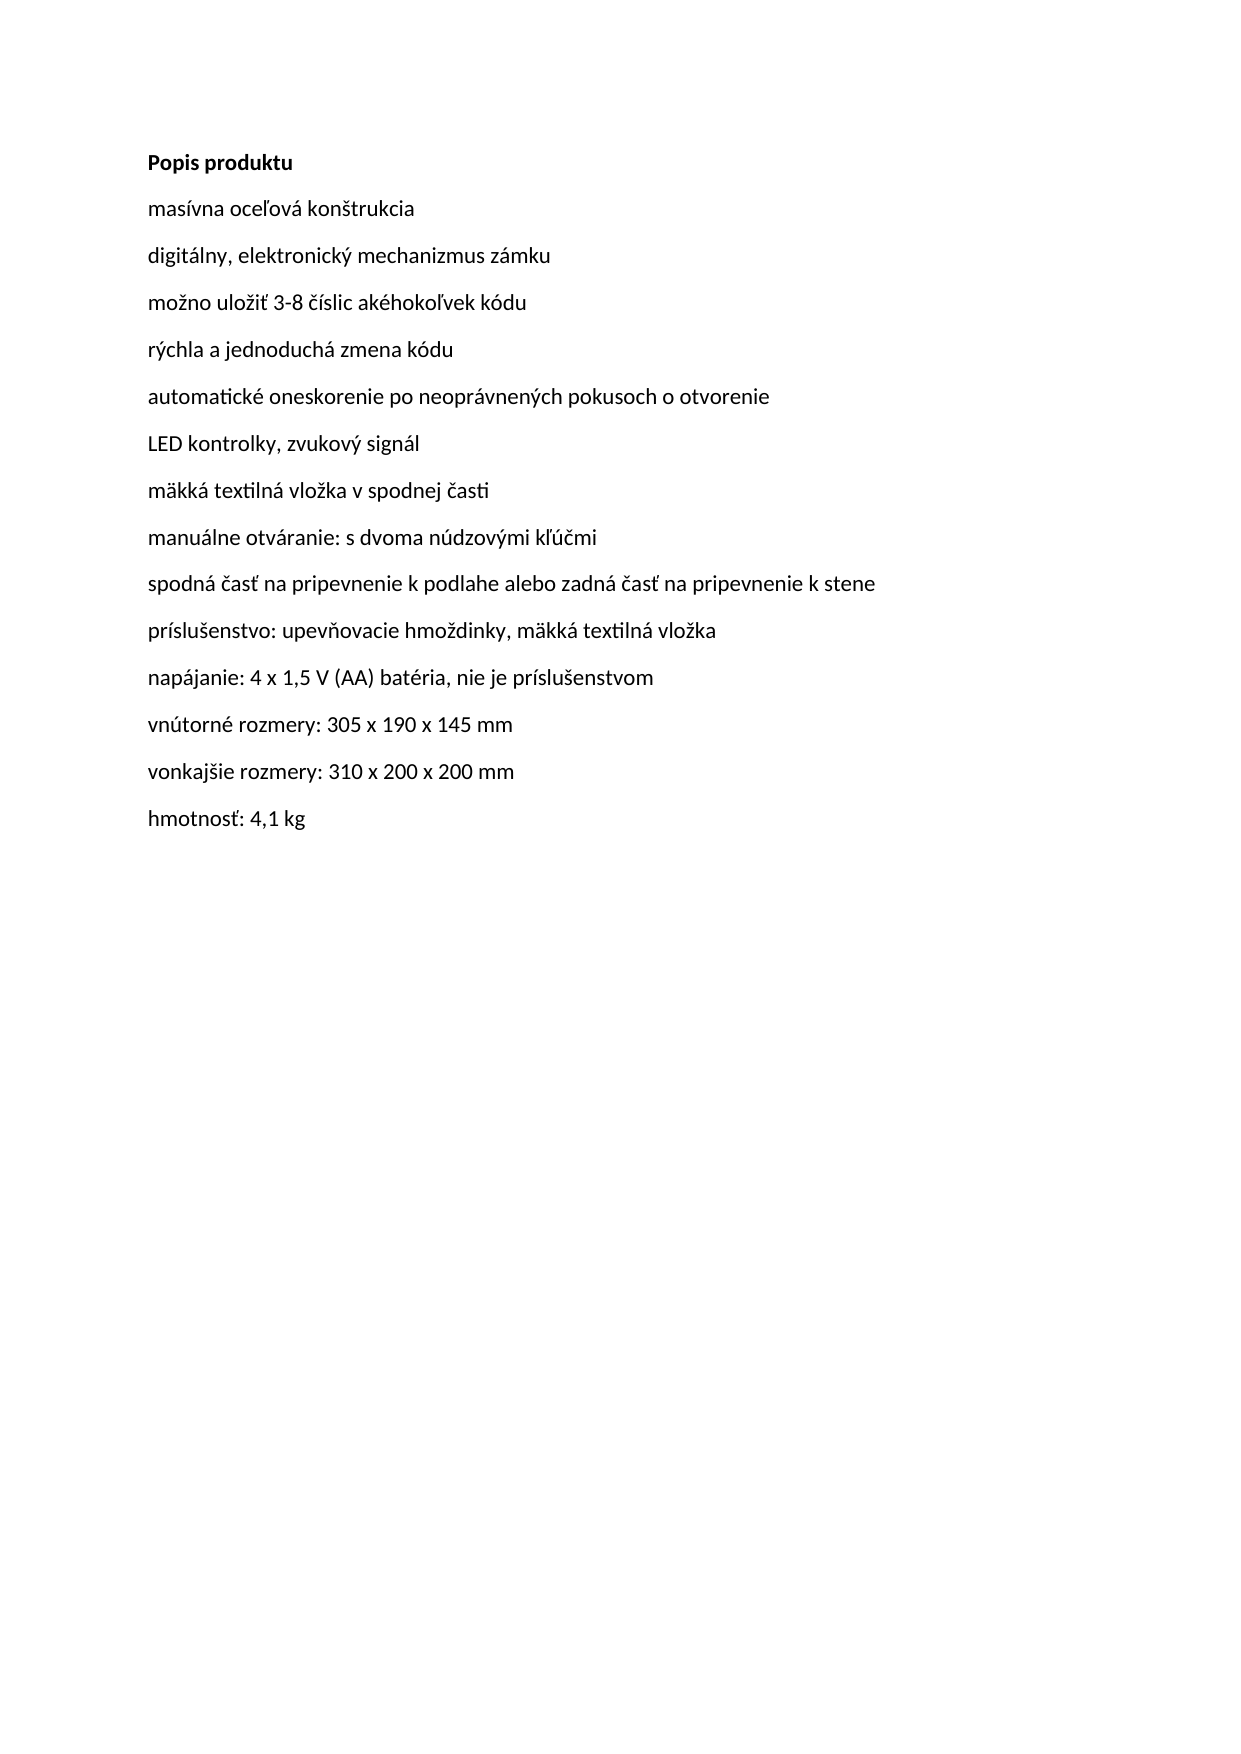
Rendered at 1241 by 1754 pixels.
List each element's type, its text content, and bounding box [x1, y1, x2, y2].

text mäkká textilná vložka v spodnej časti [148, 476, 1093, 504]
text rýchla a jednoduchá zmena kódu [148, 335, 1093, 363]
text spodná časť na pripevnenie k podlahe alebo zadná časť na pripevnenie k stene [148, 569, 1093, 597]
text manuálne otváranie: s dvoma núdzovými kľúčmi [148, 523, 1093, 551]
text automatické oneskorenie po neoprávnených pokusoch o otvorenie [148, 382, 1093, 410]
text digitálny, elektronický mechanizmus zámku [148, 241, 1093, 269]
text LED kontrolky, zvukový signál [148, 429, 1093, 457]
text vnútorné rozmery: 305 x 190 x 145 mm [148, 710, 1093, 738]
text príslušenstvo: upevňovacie hmoždinky, mäkká textilná vložka [148, 616, 1093, 644]
text možno uložiť 3-8 číslic akéhokoľvek kódu [148, 288, 1093, 316]
text Popis produktu [148, 148, 1093, 176]
text hmotnosť: 4,1 kg [148, 804, 1093, 832]
text vonkajšie rozmery: 310 x 200 x 200 mm [148, 757, 1093, 785]
text napájanie: 4 x 1,5 V (AA) batéria, nie je príslušenstvom [148, 663, 1093, 691]
text masívna oceľová konštrukcia [148, 194, 1093, 222]
